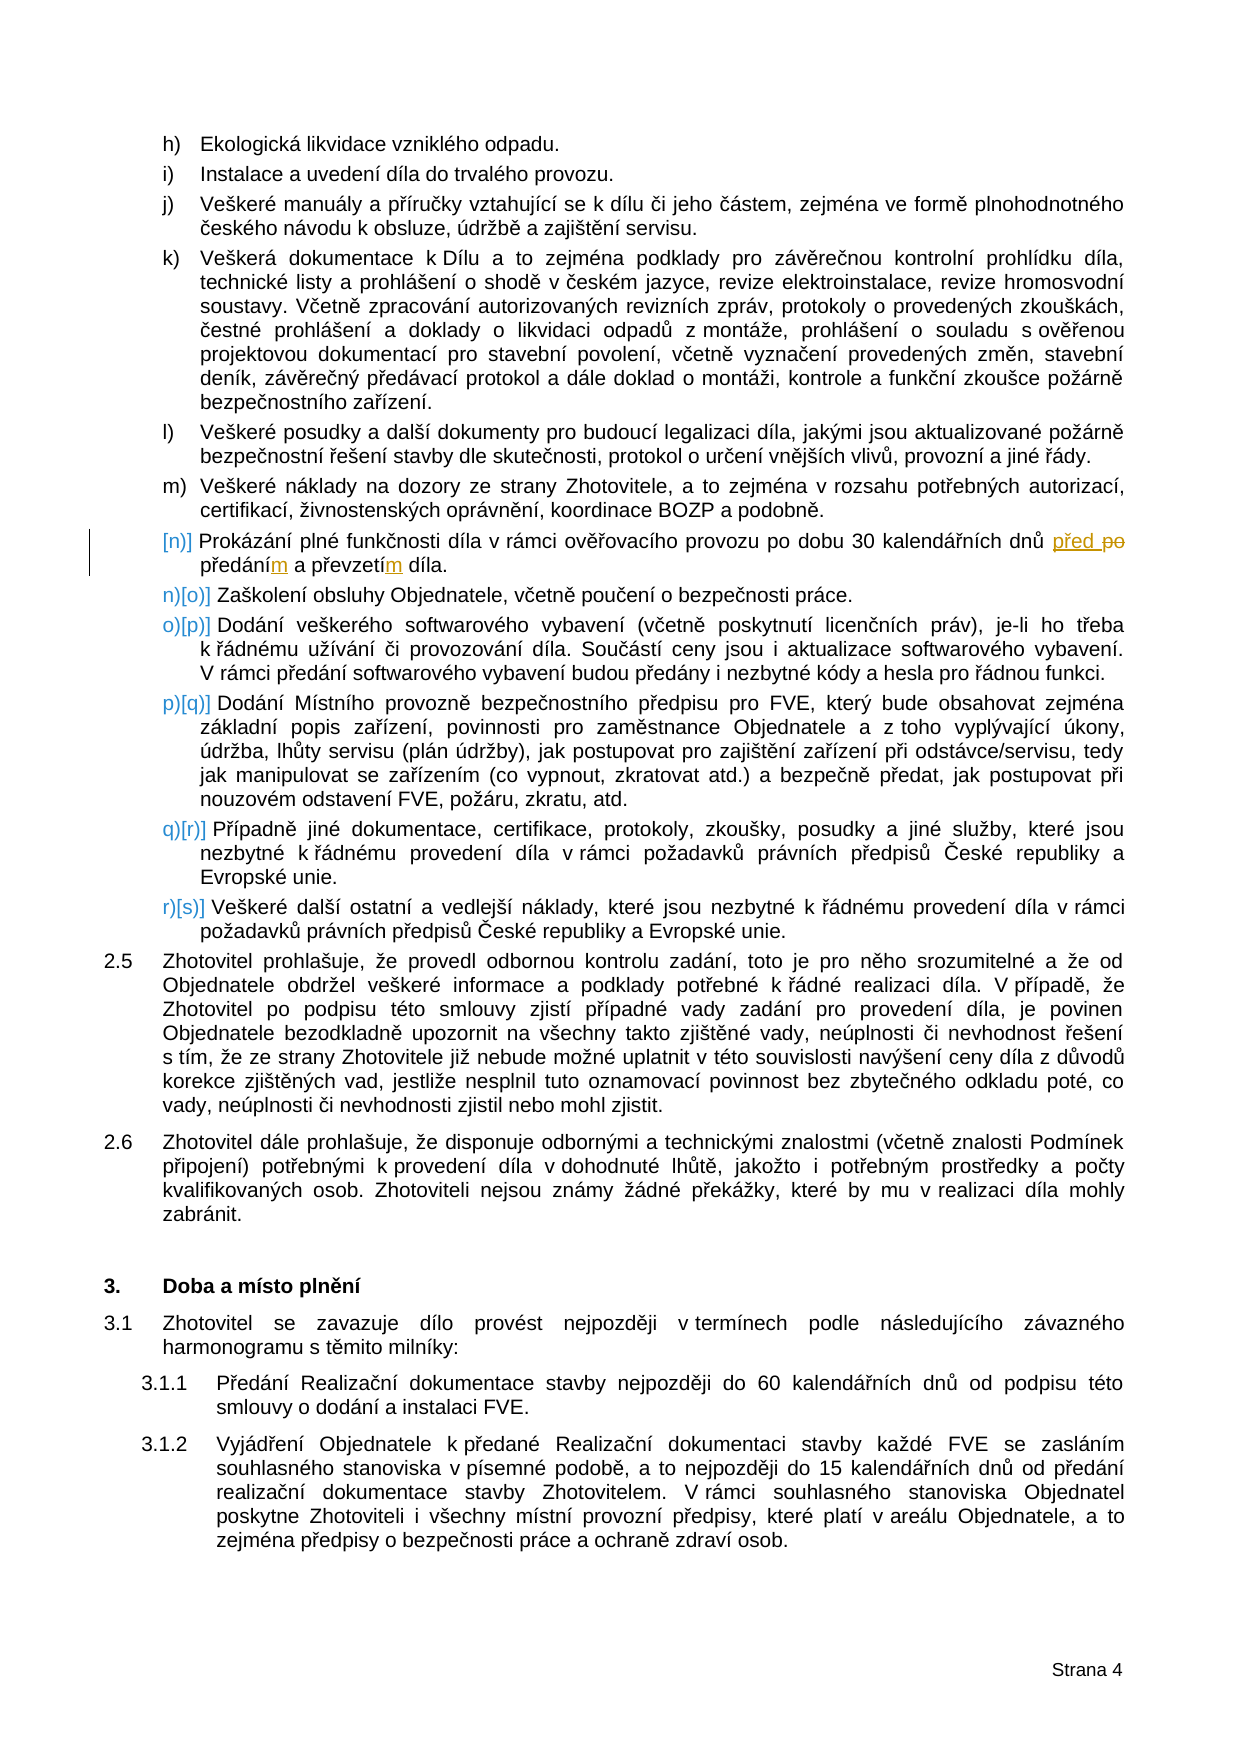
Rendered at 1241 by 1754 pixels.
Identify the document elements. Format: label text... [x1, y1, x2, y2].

list Veškeré náklady na dozory ze strany Zhotovitele, a to zejména v rozsahu potřebných autorizací, certifikací, živnostenských oprávnění, koordinace BOZP a podobně. [162, 474, 1125, 522]
list Ekologická likvidace vzniklého odpadu. [162, 132, 1125, 156]
list Dodání Místního provozně bezpečnostního předpisu pro FVE, který bude obsahovat zejména základní popis zařízení, povinnosti pro zaměstnance Objednatele a z toho vyplývající úkony, údržba, lhůty servisu (plán údržby), jak postupovat pro zajištění zařízení při odstávce/servisu, tedy jak manipulovat se zařízením (co vypnout, zkratovat atd.) a bezpečně předat, jak postupovat při nouzovém odstavení FVE, požáru, zkratu, atd. [162, 691, 1125, 811]
list Prokázání plné funkčnosti díla v rámci ověřovacího provozu po dobu 30 kalendářních dnů předání a převzetí díla. [162, 528, 1125, 576]
list Zhotovitel se zavazuje dílo provést nejpozději v termínech podle následujícího závazného harmonogramu s těmito milníky: [103, 1311, 1125, 1359]
list Veškerá dokumentace k Dílu a to zejména podklady pro závěrečnou kontrolní prohlídku díla, technické listy a prohlášení o shodě v českém jazyce, revize elektroinstalace, revize hromosvodní soustavy. Včetně zpracování autorizovaných revizních zpráv, protokoly o provedených zkouškách, čestné prohlášení a doklady o likvidaci odpadů z montáže, prohlášení o souladu s ověřenou projektovou dokumentací pro stavební povolení, včetně vyznačení provedených změn, stavební deník, závěrečný předávací protokol a dále doklad o montáži, kontrole a funkční zkoušce požárně bezpečnostního zařízení. [162, 246, 1125, 414]
list Vyjádření Objednatele k předané Realizační dokumentaci stavby každé FVE se zasláním souhlasného stanoviska v písemné podobě, a to nejpozději do 15 kalendářních dnů od předání realizační dokumentace stavby Zhotovitelem. V rámci souhlasného stanoviska Objednatel poskytne Zhotoviteli i všechny místní provozní předpisy, které platí v areálu Objednatele, a to zejména předpisy o bezpečnosti práce a ochraně zdraví osob. [141, 1432, 1125, 1551]
list Instalace a uvedení díla do trvalého provozu. [162, 162, 1125, 186]
list Doba a místo plnění [103, 1274, 1125, 1298]
list Dodání veškerého softwarového vybavení (včetně poskytnutí licenčních práv), je-li ho třeba k řádnému užívání či provozování díla. Součástí ceny jsou i aktualizace softwarového vybavení. V rámci předání softwarového vybavení budou předány i nezbytné kódy a hesla pro řádnou funkci. [162, 613, 1125, 685]
list Zhotovitel prohlašuje, že provedl odbornou kontrolu zadání, toto je pro něho srozumitelné a že od Objednatele obdržel veškeré informace a podklady potřebné k řádné realizaci díla. V případě, že Zhotovitel po podpisu této smlouvy zjistí případné vady zadání pro provedení díla, je povinen Objednatele bezodkladně upozornit na všechny takto zjištěné vady, neúplnosti či nevhodnost řešení s tím, že ze strany Zhotovitele již nebude možné uplatnit v této souvislosti navýšení ceny díla z důvodů korekce zjištěných vad, jestliže nesplnil tuto oznamovací povinnost bez zbytečného odkladu poté, co vady, neúplnosti či nevhodnosti zjistil nebo mohl zjistit. [103, 949, 1125, 1117]
list Případně jiné dokumentace, certifikace, protokoly, zkoušky, posudky a jiné služby, které jsou nezbytné k řádnému provedení díla v rámci požadavků právních předpisů České republiky a Evropské unie. [162, 817, 1125, 889]
list Zaškolení obsluhy Objednatele, včetně poučení o bezpečnosti práce. [162, 583, 1125, 607]
list Veškeré další ostatní a vedlejší náklady, které jsou nezbytné k řádnému provedení díla v rámci požadavků právních předpisů České republiky a Evropské unie. [162, 895, 1125, 943]
list Veškeré manuály a příručky vztahující se k dílu či jeho částem, zejména ve formě plnohodnotného českého návodu k obsluze, údržbě a zajištění servisu. [162, 192, 1125, 240]
list Předání Realizační dokumentace stavby nejpozději do 60 kalendářních dnů od podpisu této smlouvy o dodání a instalaci FVE. [141, 1371, 1125, 1419]
list Veškeré posudky a další dokumenty pro budoucí legalizaci díla, jakými jsou aktualizované požárně bezpečnostní řešení stavby dle skutečnosti, protokol o určení vnějších vlivů, provozní a jiné řády. [162, 420, 1125, 468]
list Zhotovitel dále prohlašuje, že disponuje odbornými a technickými znalostmi (včetně znalosti Podmínek připojení) potřebnými k provedení díla v dohodnuté lhůtě, jakožto i potřebným prostředky a počty kvalifikovaných osob. Zhotoviteli nejsou známy žádné překážky, které by mu v realizaci díla mohly zabránit. [103, 1129, 1125, 1225]
